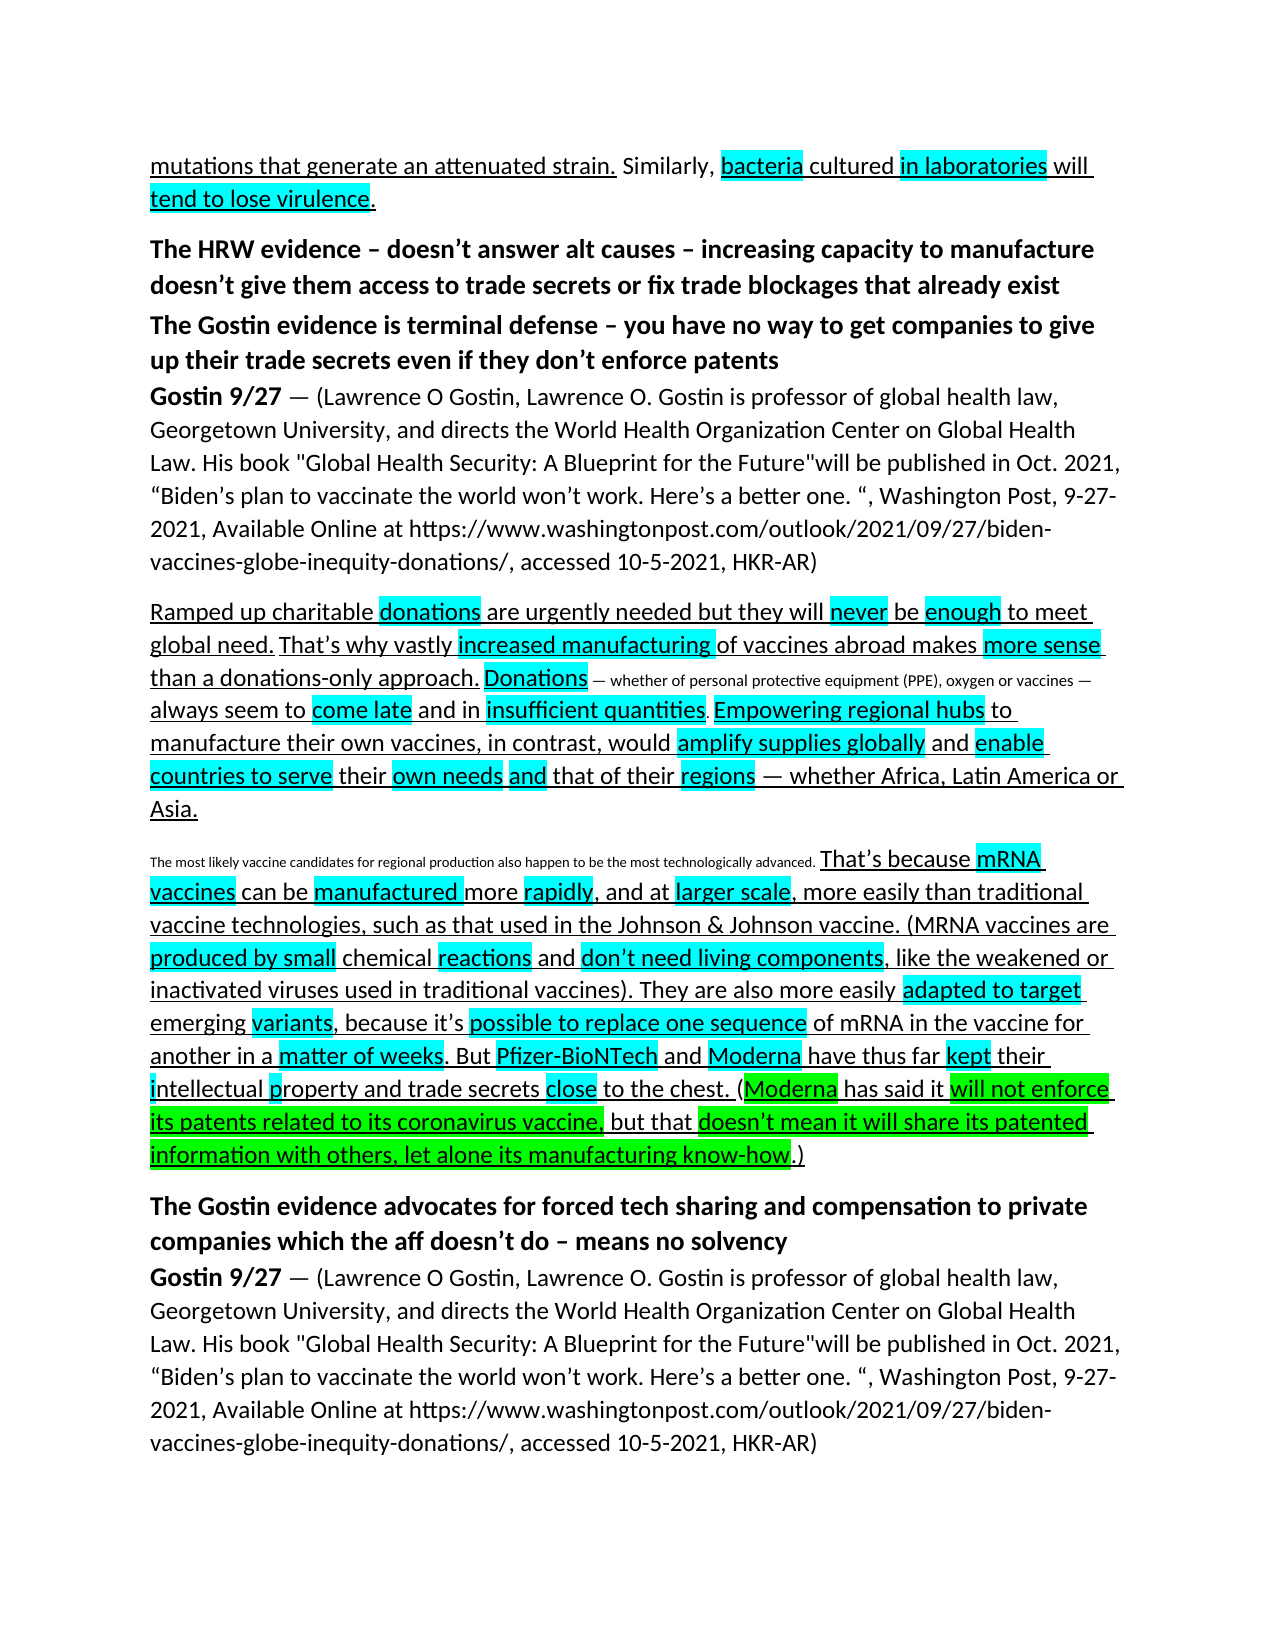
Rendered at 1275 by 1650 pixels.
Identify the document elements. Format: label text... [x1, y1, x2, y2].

text Gostin 9/27 — (Lawrence O Gostin, Lawrence O. Gostin is professor of global health law, Georgetown University, and directs the World Health Organization Center on Global Health Law. His book "Global Health Security: A Blueprint for the Future"will be published in Oct. 2021, “Biden’s plan to vaccinate the world won’t work. Here’s a better one. “, Washington Post, 9-27-2021, Available Online at https://www.washingtonpost.com/outlook/2021/09/27/biden-vaccines-globe-inequity-donations/, accessed 10-5-2021, HKR-AR) [150, 1260, 1125, 1458]
text The most likely vaccine candidates for regional production also happen to be the most technologically advanced. That’s because mRNA vaccines can be manufactured more rapidly, and at larger scale, more easily than traditional vaccine technologies, such as that used in the Johnson & Johnson vaccine. (MRNA vaccines are produced by small chemical reactions and don’t need living components, like the weakened or inactivated viruses used in traditional vaccines). They are also more easily adapted to target emerging variants, because it’s possible to replace one sequence of mRNA in the vaccine for another in a matter of weeks. But Pfizer-BioNTech and Moderna have thus far kept their intellectual property and trade secrets close to the chest. (Moderna has said it will not enforce its patents related to its coronavirus vaccine, but that doesn’t mean it will share its patented information with others, let alone its manufacturing know-how.) [150, 843, 1125, 1170]
subtitle The Gostin evidence is terminal defense – you have no way to get companies to give up their trade secrets even if they don’t enforce patents [150, 308, 1125, 377]
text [150, 150, 1125, 213]
text Gostin 9/27 — (Lawrence O Gostin, Lawrence O. Gostin is professor of global health law, Georgetown University, and directs the World Health Organization Center on Global Health Law. His book "Global Health Security: A Blueprint for the Future"will be published in Oct. 2021, “Biden’s plan to vaccinate the world won’t work. Here’s a better one. “, Washington Post, 9-27-2021, Available Online at https://www.washingtonpost.com/outlook/2021/09/27/biden-vaccines-globe-inequity-donations/, accessed 10-5-2021, HKR-AR) [150, 379, 1125, 577]
subtitle The HRW evidence – doesn’t answer alt causes – increasing capacity to manufacture doesn’t give them access to trade secrets or fix trade blockages that already exist [150, 232, 1125, 301]
subtitle The Gostin evidence advocates for forced tech sharing and compensation to private companies which the aff doesn’t do – means no solvency [150, 1189, 1125, 1257]
text Ramped up charitable donations are urgently needed but they will never be enough to meet global need. That’s why vastly increased manufacturing of vaccines abroad makes more sense than a donations-only approach. Donations — whether of personal protective equipment (PPE), oxygen or vaccines — always seem to come late and in insufficient quantities. Empowering regional hubs to manufacture their own vaccines, in contrast, would amplify supplies globally and enable countries to serve their own needs and that of their regions — whether Africa, Latin America or Asia. [150, 596, 1125, 824]
